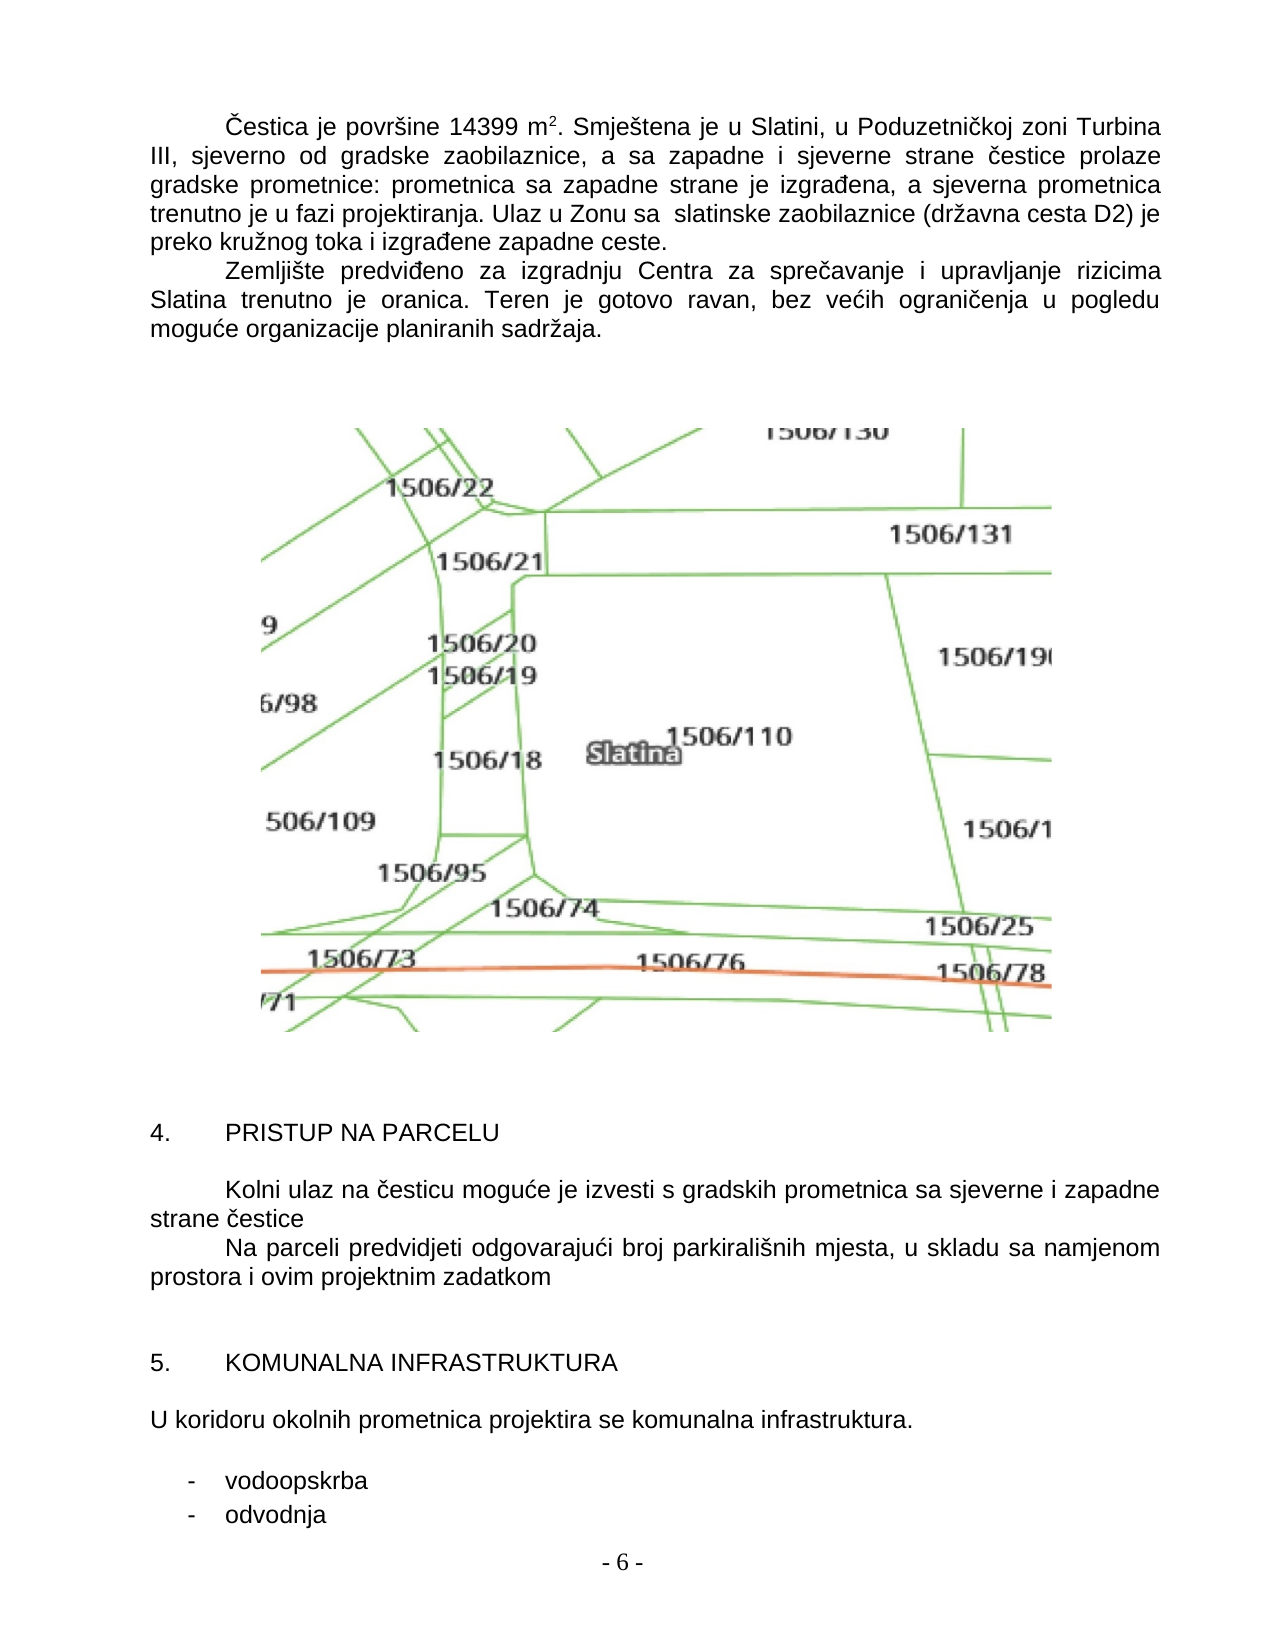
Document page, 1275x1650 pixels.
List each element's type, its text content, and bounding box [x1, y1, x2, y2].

list odvodnja [187, 1497, 1162, 1531]
text Na parceli predvidjeti odgovarajući broj parkirališnih mjesta, u skladu sa namjenom prostora i ovim projektnim zadatkom [150, 1233, 1162, 1290]
picture [260, 428, 1052, 1032]
text 5. KOMUNALNA INFRASTRUKTURA [150, 1348, 1162, 1376]
text Zemljište predviđeno za izgradnju Centra za sprečavanje i upravljanje rizicima Slatina trenutno je oranica. Teren je gotovo ravan, bez većih ograničenja u pogledu moguće organizacije planiranih sadržaja. [150, 256, 1162, 342]
text Kolni ulaz na česticu moguće je izvesti s gradskih prometnica sa sjeverne i zapadne strane čestice [150, 1175, 1162, 1233]
text U koridoru okolnih prometnica projektira se komunalna infrastruktura. [150, 1405, 1162, 1434]
text 4. PRISTUP NA PARCELU [150, 1118, 1162, 1146]
text Čestica je površine 14399 m2. Smještena je u Slatini, u Poduzetničkoj zoni Turbina III, sjeverno od gradske zaobilaznice, a sa zapadne i sjeverne strane čestice prolaze gradske prometnice: prometnica sa zapadne strane je izgrađena, a sjeverna prometnica trenutno je u fazi projektiranja. Ulaz u Zonu sa slatinske zaobilaznice (državna cesta D2) je preko kružnog toka i izgrađene zapadne ceste. [150, 112, 1162, 256]
list vodoopskrba [187, 1463, 1162, 1497]
